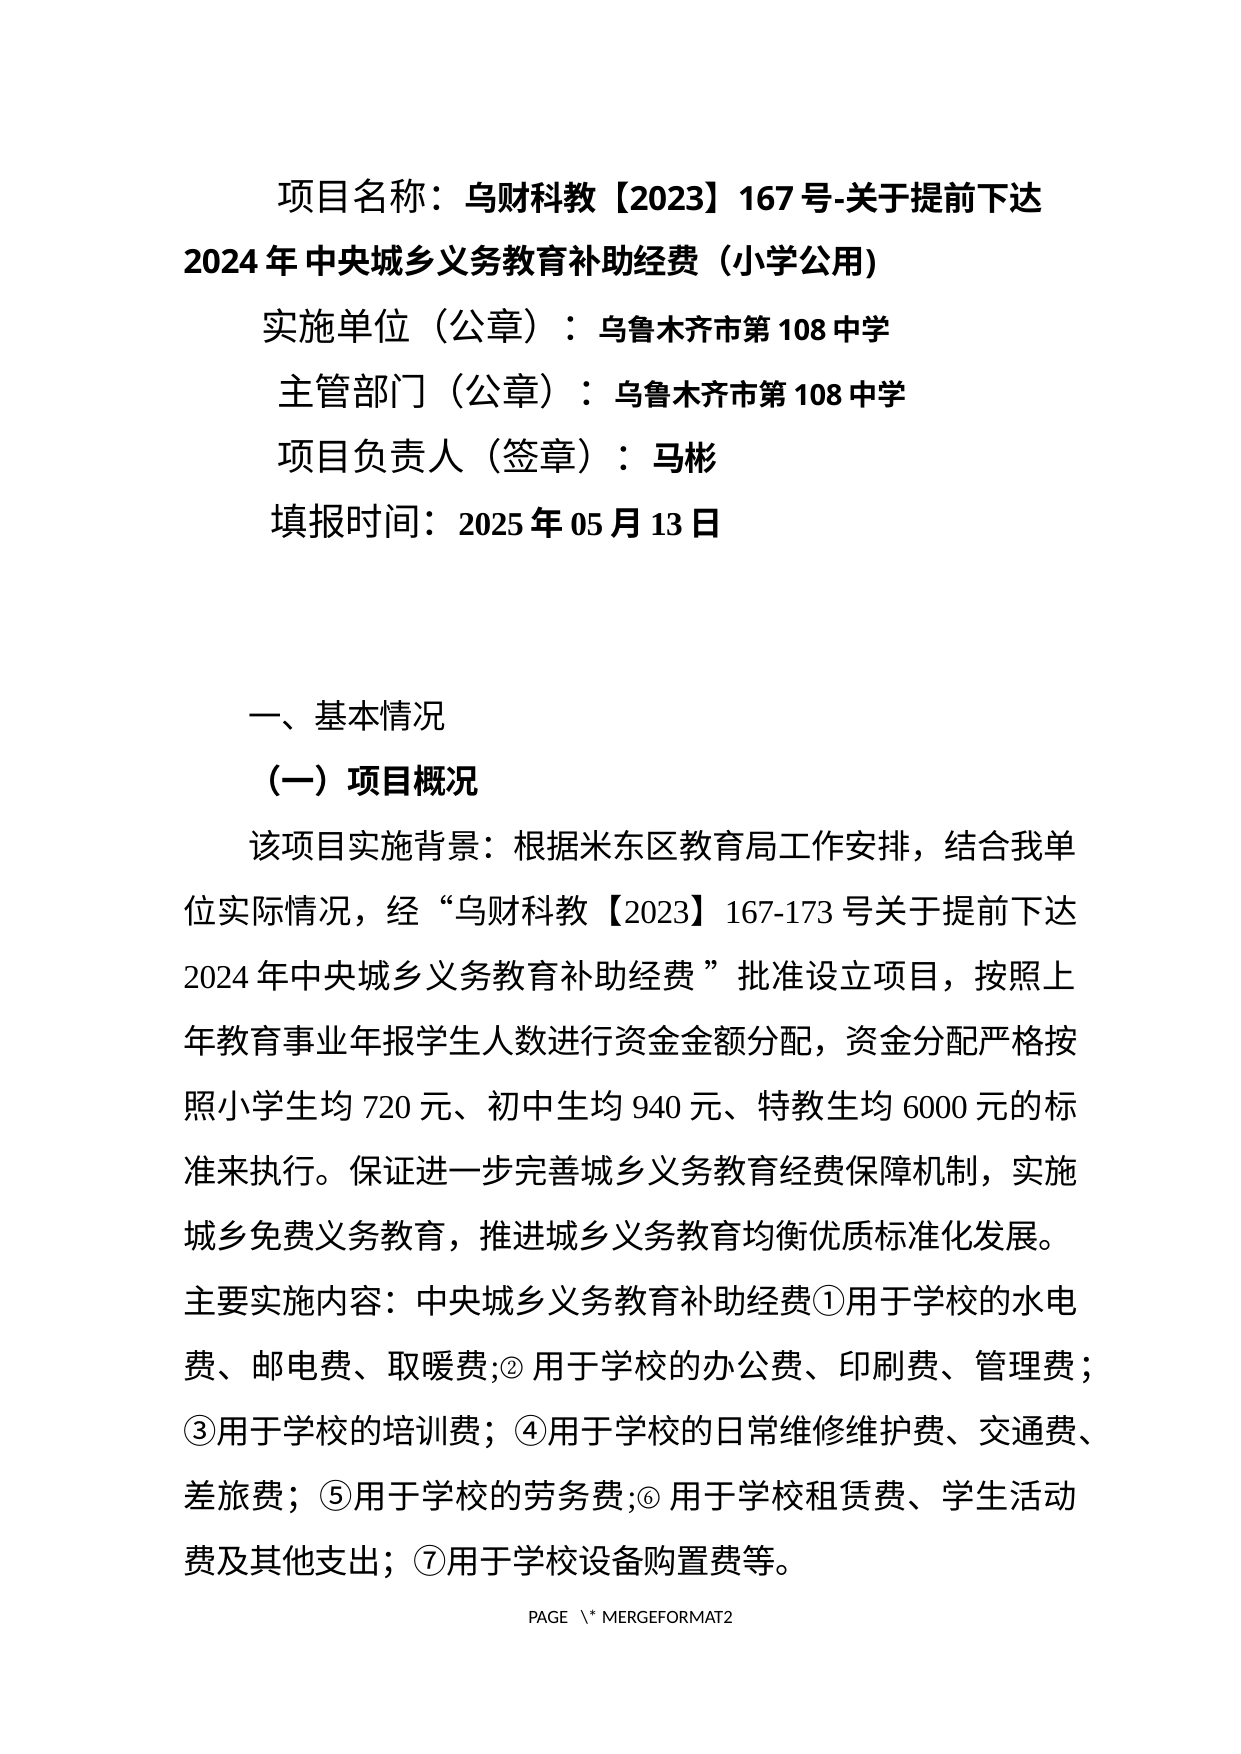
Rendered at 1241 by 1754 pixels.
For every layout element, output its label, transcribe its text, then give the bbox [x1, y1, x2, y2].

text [183, 812, 1078, 1592]
text （一）项目概况 [183, 747, 1078, 812]
text 一、基本情况 [183, 682, 1078, 747]
text 项目负责人（签章）：马彬 [183, 422, 1078, 487]
text 填报时间：2025年05月13日 [211, 487, 1078, 552]
text 实施单位（公章）：乌鲁木齐市第108中学 [183, 292, 1078, 357]
text 项目名称：乌财科教【2023】167号-关于提前下达2024年 中央城乡义务教育补助经费（小学公用) [183, 162, 1078, 292]
text 主管部门（公章）：乌鲁木齐市第108中学 [183, 357, 1078, 422]
